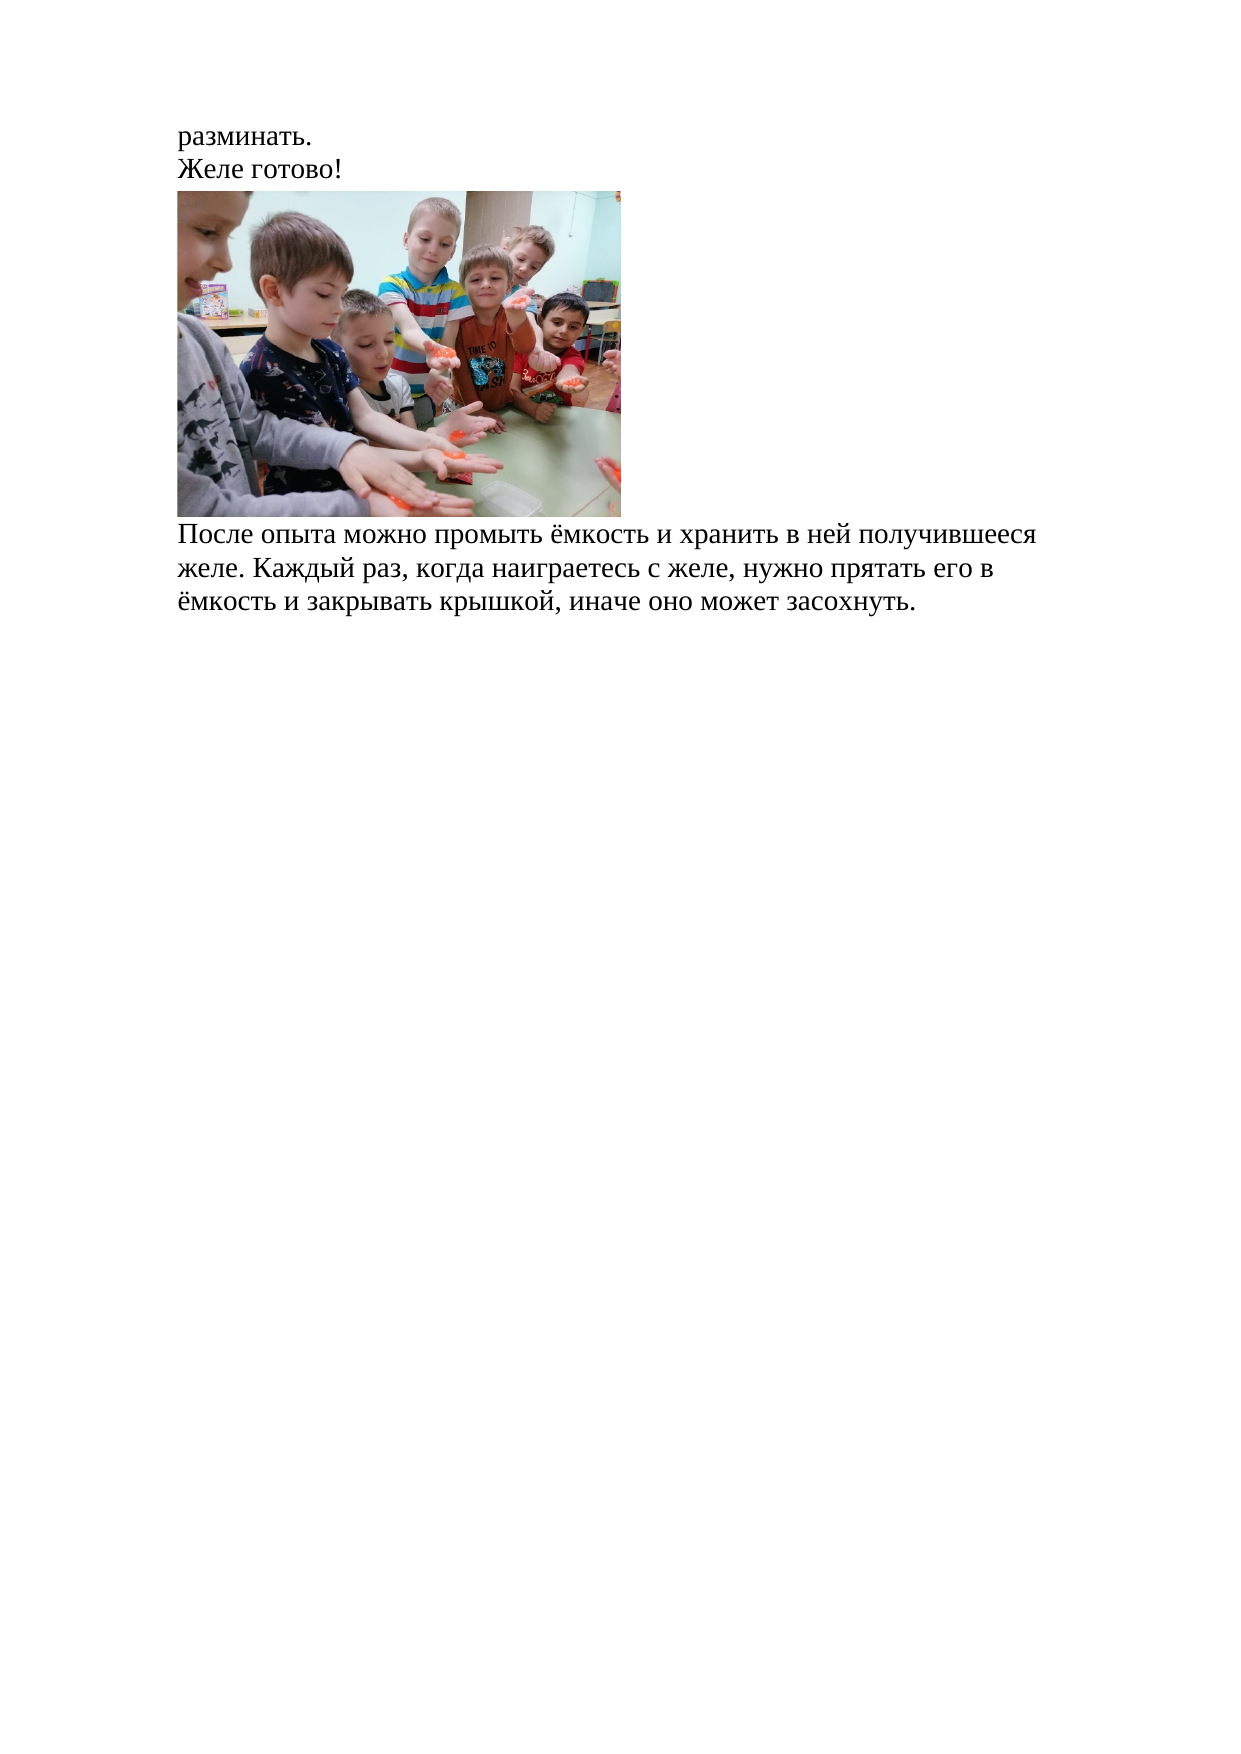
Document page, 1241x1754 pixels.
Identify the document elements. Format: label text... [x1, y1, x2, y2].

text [177, 118, 1064, 185]
picture [177, 191, 621, 517]
